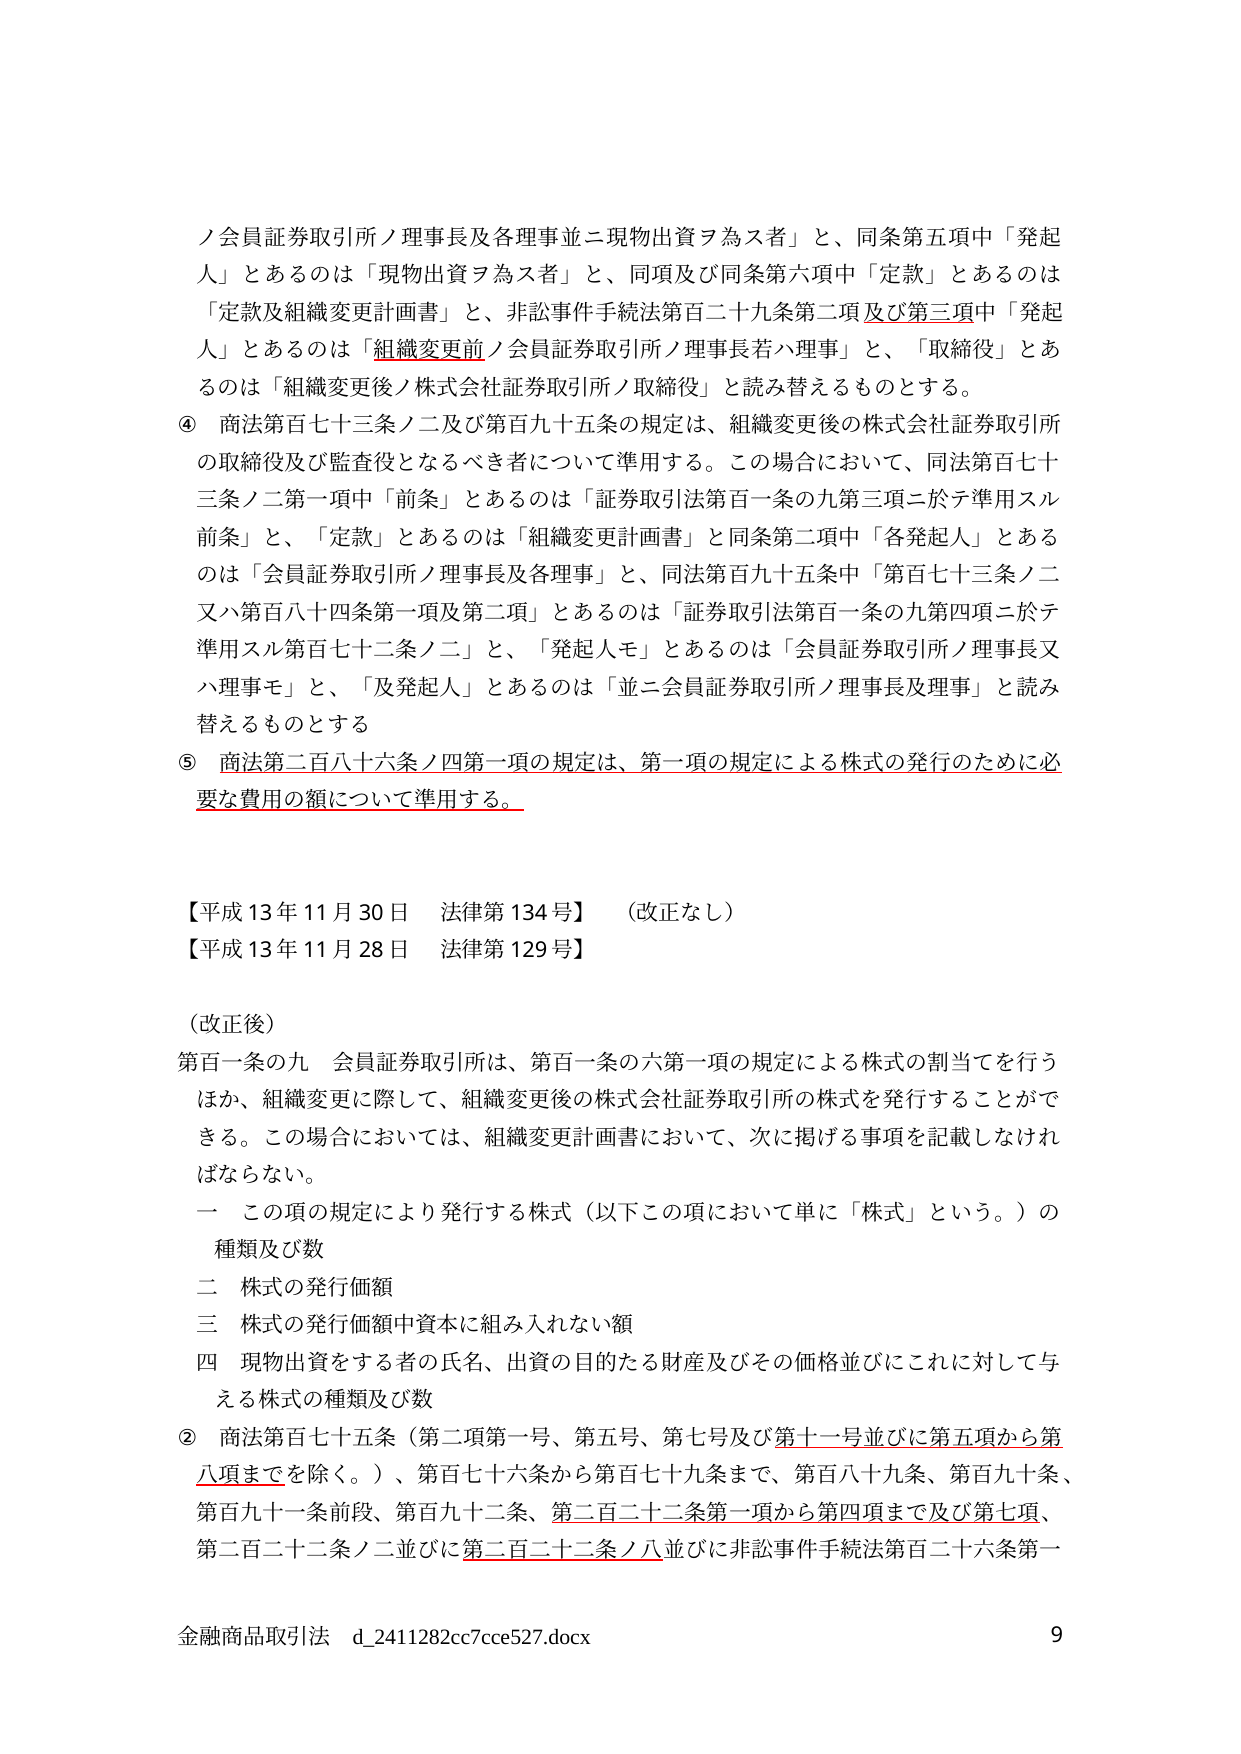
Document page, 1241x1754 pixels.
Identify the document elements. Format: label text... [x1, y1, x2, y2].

text 二 株式の発行価額 [196, 1267, 1063, 1304]
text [177, 217, 1063, 404]
text ④ 商法第百七十三条ノ二及び第百九十五条の規定は、組織変更後の株式会社証券取引所の取締役及び監査役となるべき者について準用する。この場合において、同法第百七十三条ノ二第一項中「前条」とあるのは「証券取引法第百一条の九第三項ニ於テ準用スル前条」と、「定款」とあるのは「組織変更計画書」と同条第二項中「各発起人」とあるのは「会員証券取引所ノ理事長及各理事」と、同法第百九十五条中「第百七十三条ノ二又ハ第百八十四条第一項及第二項」とあるのは「証券取引法第百一条の九第四項ニ於テ準用スル第百七十二条ノ二」と、「発起人モ」とあるのは「会員証券取引所ノ理事長又ハ理事モ」と、「及発起人」とあるのは「並ニ会員証券取引所ノ理事長及理事」と読み替えるものとする [177, 404, 1063, 742]
text 【平成13年11月30日 法律第134号】 （改正なし） [177, 892, 1063, 929]
text 三 株式の発行価額中資本に組み入れない額 [196, 1304, 1063, 1342]
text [177, 1417, 1063, 1567]
text 第百一条の九 会員証券取引所は、第百一条の六第一項の規定による株式の割当てを行うほか、組織変更に際して、組織変更後の株式会社証券取引所の株式を発行することができる。この場合においては、組織変更計画書において、次に掲げる事項を記載しなければならない。 [177, 1042, 1063, 1192]
text 【平成13年11月28日 法律第129号】 [177, 929, 1063, 967]
text （改正後） [177, 1004, 1063, 1042]
text 四 現物出資をする者の氏名、出資の目的たる財産及びその価格並びにこれに対して与える株式の種類及び数 [196, 1342, 1063, 1417]
text 一 この項の規定により発行する株式（以下この項において単に「株式」という。）の種類及び数 [196, 1192, 1063, 1267]
text ⑤ 商法第二百八十六条ノ四第一項の規定は、第一項の規定による株式の発行のために必要な費用の額について準用する。 [177, 742, 1063, 817]
